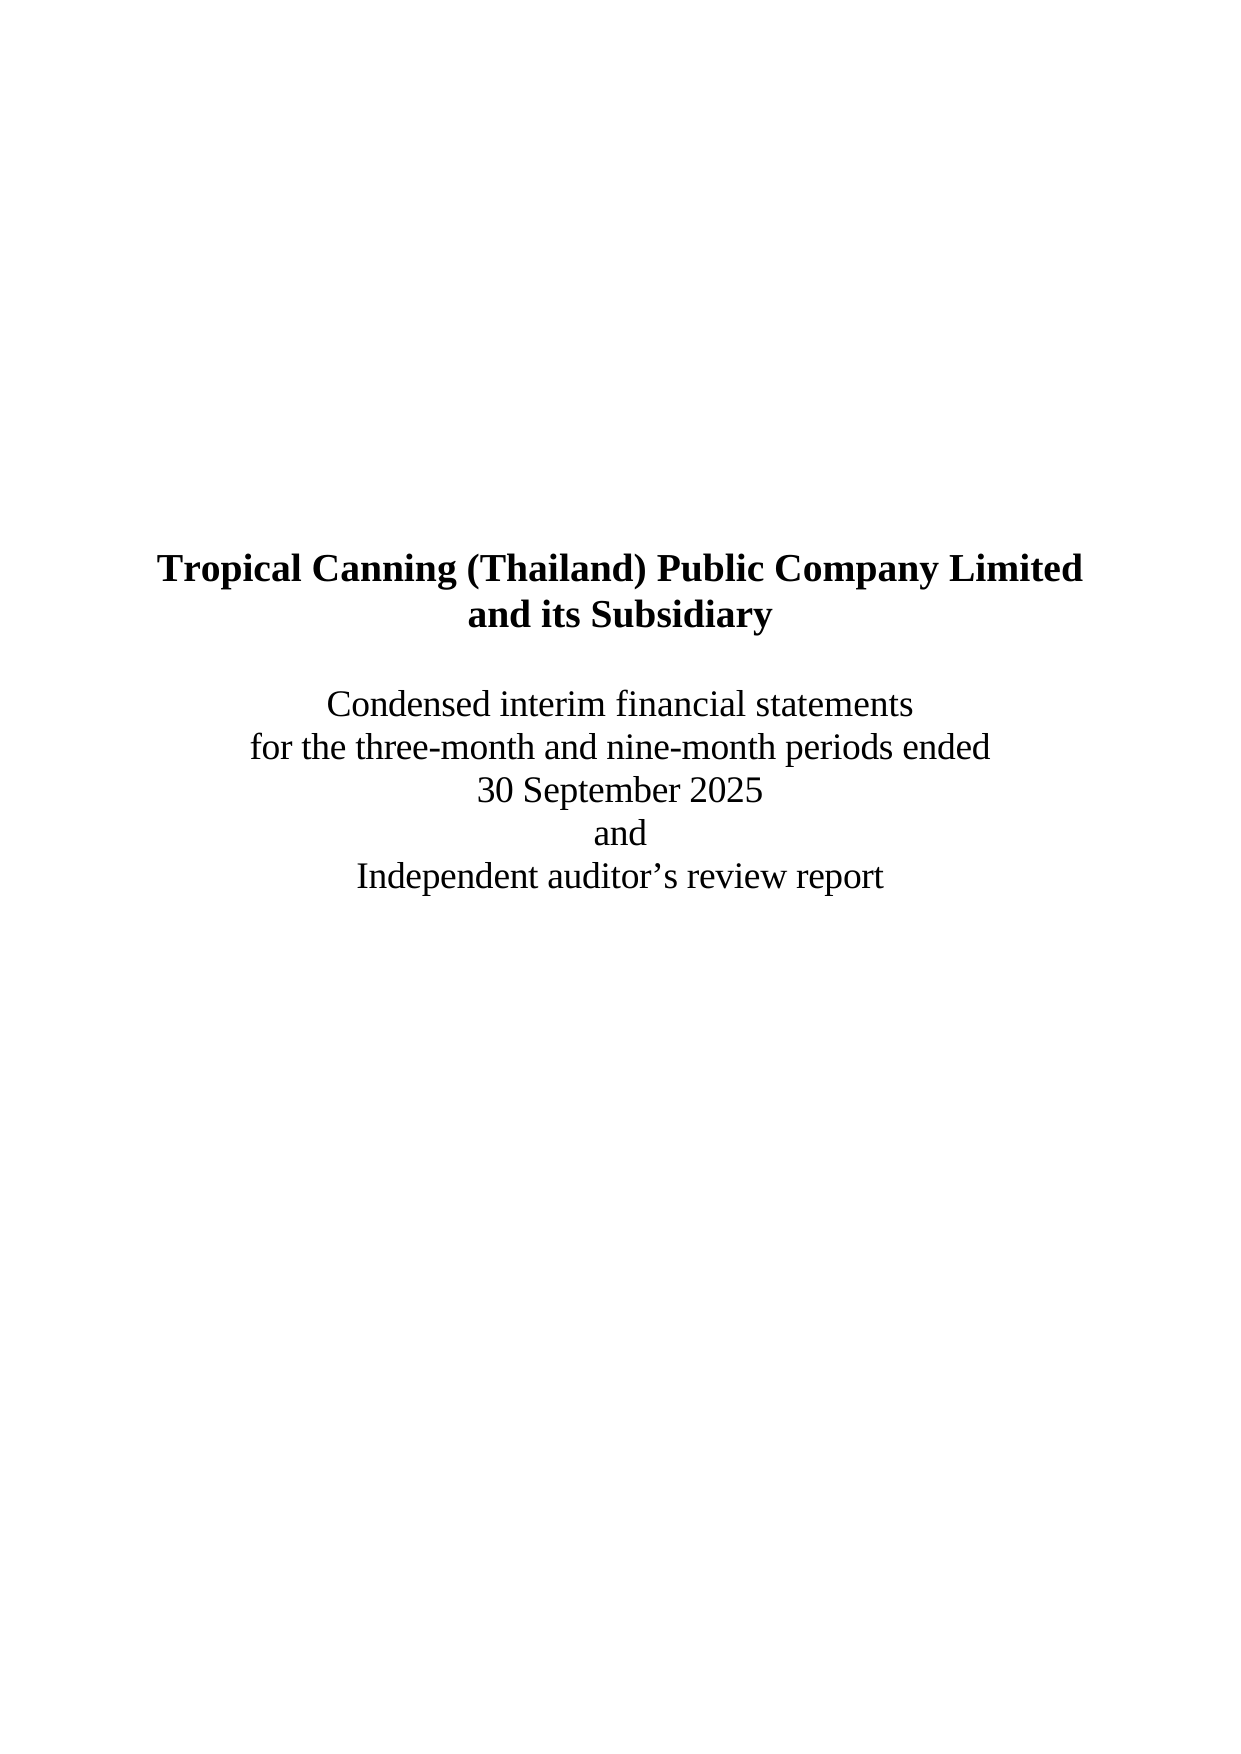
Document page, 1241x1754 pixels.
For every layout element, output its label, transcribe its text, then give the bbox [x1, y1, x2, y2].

text Independent auditor’s review report [120, 854, 1120, 897]
text Tropical Canning (Thailand) Public Company Limited [120, 544, 1120, 590]
text and [120, 811, 1120, 854]
text Condensed interim financial statements [120, 681, 1120, 724]
text 30 September 2025 [120, 767, 1120, 811]
text and its Subsidiary [120, 590, 1120, 636]
text for the three-month and nine-month periods ended [120, 724, 1120, 767]
